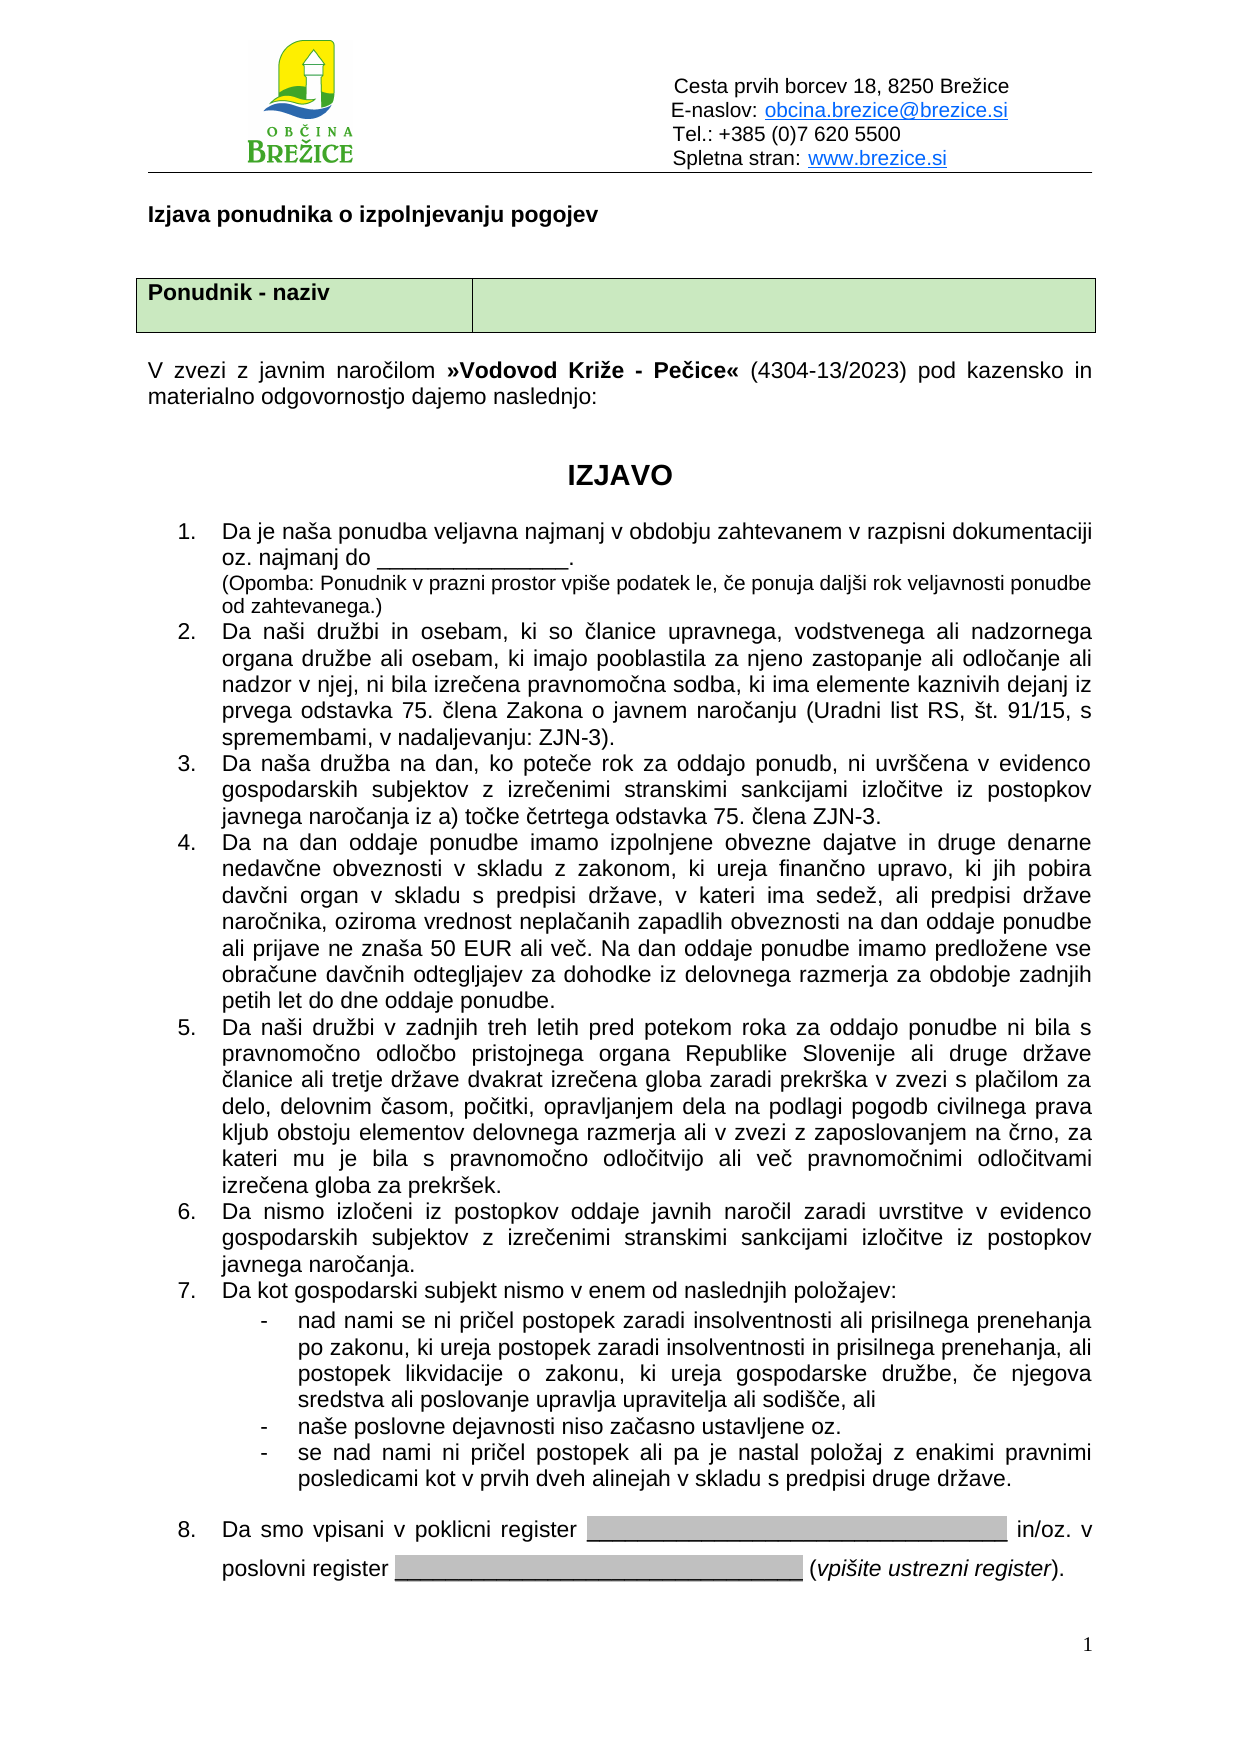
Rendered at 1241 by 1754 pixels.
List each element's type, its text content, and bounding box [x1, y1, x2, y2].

list naše poslovne dejavnosti niso začasno ustavljene oz. [260, 1413, 1092, 1439]
list Da je naša ponudba veljavna najmanj v obdobju zahtevanem v razpisni dokumentaciji oz. najmanj do _______________. [177, 518, 1092, 570]
list Da kot gospodarski subjekt nismo v enem od naslednjih položajev: [177, 1277, 1092, 1303]
list Da naši družbi in osebam, ki so članice upravnega, vodstvenega ali nadzornega organa družbe ali osebam, ki imajo pooblastila za njeno zastopanje ali odločanje ali nadzor v njej, ni bila izrečena pravnomočna sodba, ki ima elemente kaznivih dejanj iz prvega odstavka 75. člena Zakona o javnem naročanju (Uradni list RS, št. 91/15, s spremembami, v nadaljevanju: ZJN-3). [177, 618, 1092, 750]
list Da naši družbi v zadnjih treh letih pred potekom roka za oddajo ponudbe ni bila s pravnomočno odločbo pristojnega organa Republike Slovenije ali druge države članice ali tretje države dvakrat izrečena globa zaradi prekrška v zvezi s plačilom za delo, delovnim časom, počitki, opravljanjem dela na podlagi pogodb civilnega prava kljub obstoju elementov delovnega razmerja ali v zvezi z zaposlovanjem na črno, za kateri mu je bila s pravnomočno odločitvijo ali več pravnomočnimi odločitvami izrečena globa za prekršek. [177, 1013, 1092, 1198]
text Izjava ponudnika o izpolnjevanju pogojev [148, 201, 1092, 228]
list nad nami se ni pričel postopek zaradi insolventnosti ali prisilnega prenehanja po zakonu, ki ureja postopek zaradi insolventnosti in prisilnega prenehanja, ali postopek likvidacije o zakonu, ki ureja gospodarske družbe, če njegova sredstva ali poslovanje upravlja upravitelja ali sodišče, ali [260, 1307, 1092, 1413]
picture [247, 40, 353, 163]
table_header [473, 279, 1095, 332]
list Da na dan oddaje ponudbe imamo izpolnjene obvezne dajatve in druge denarne nedavčne obveznosti v skladu z zakonom, ki ureja finančno upravo, ki jih pobira davčni organ v skladu s predpisi države, v kateri ima sedež, ali predpisi države naročnika, oziroma vrednost neplačanih zapadlih obveznosti na dan oddaje ponudbe ali prijave ne znaša 50 EUR ali več. Na dan oddaje ponudbe imamo predložene vse obračune davčnih odtegljajev za dohodke iz delovnega razmerja za obdobje zadnjih petih let do dne oddaje ponudbe. [177, 829, 1092, 1013]
list Da naša družba na dan, ko poteče rok za oddajo ponudb, ni uvrščena v evidenco gospodarskih subjektov z izrečenimi stranskimi sankcijami izločitve iz postopkov javnega naročanja iz a) točke četrtega odstavka 75. člena ZJN-3. [177, 750, 1092, 829]
list se nad nami ni pričel postopek ali pa je nastal položaj z enakimi pravnimi posledicami kot v prvih dveh alinejah v skladu s predpisi druge države. [260, 1439, 1092, 1492]
list Da nismo izločeni iz postopkov oddaje javnih naročil zaradi uvrstitve v evidenco gospodarskih subjektov z izrečenimi stranskimi sankcijami izločitve iz postopkov javnega naročanja. [177, 1198, 1092, 1277]
text (Opomba: Ponudnik v prazni prostor vpiše podatek le, če ponuja daljši rok veljavnosti ponudbe od zahtevanega.) [222, 570, 1092, 618]
list Da smo vpisani v poklicni register _________________________________ in/oz. v poslovni register ________________________________ (vpišite ustrezni register). [177, 1516, 1092, 1582]
table_header Ponudnik - naziv [137, 279, 472, 332]
text V zvezi z javnim naročilom »Vodovod Križe - Pečice« (4304-13/2023) pod kazensko in materialno odgovornostjo dajemo naslednjo: [148, 357, 1092, 409]
text IZJAVO [148, 458, 1092, 491]
